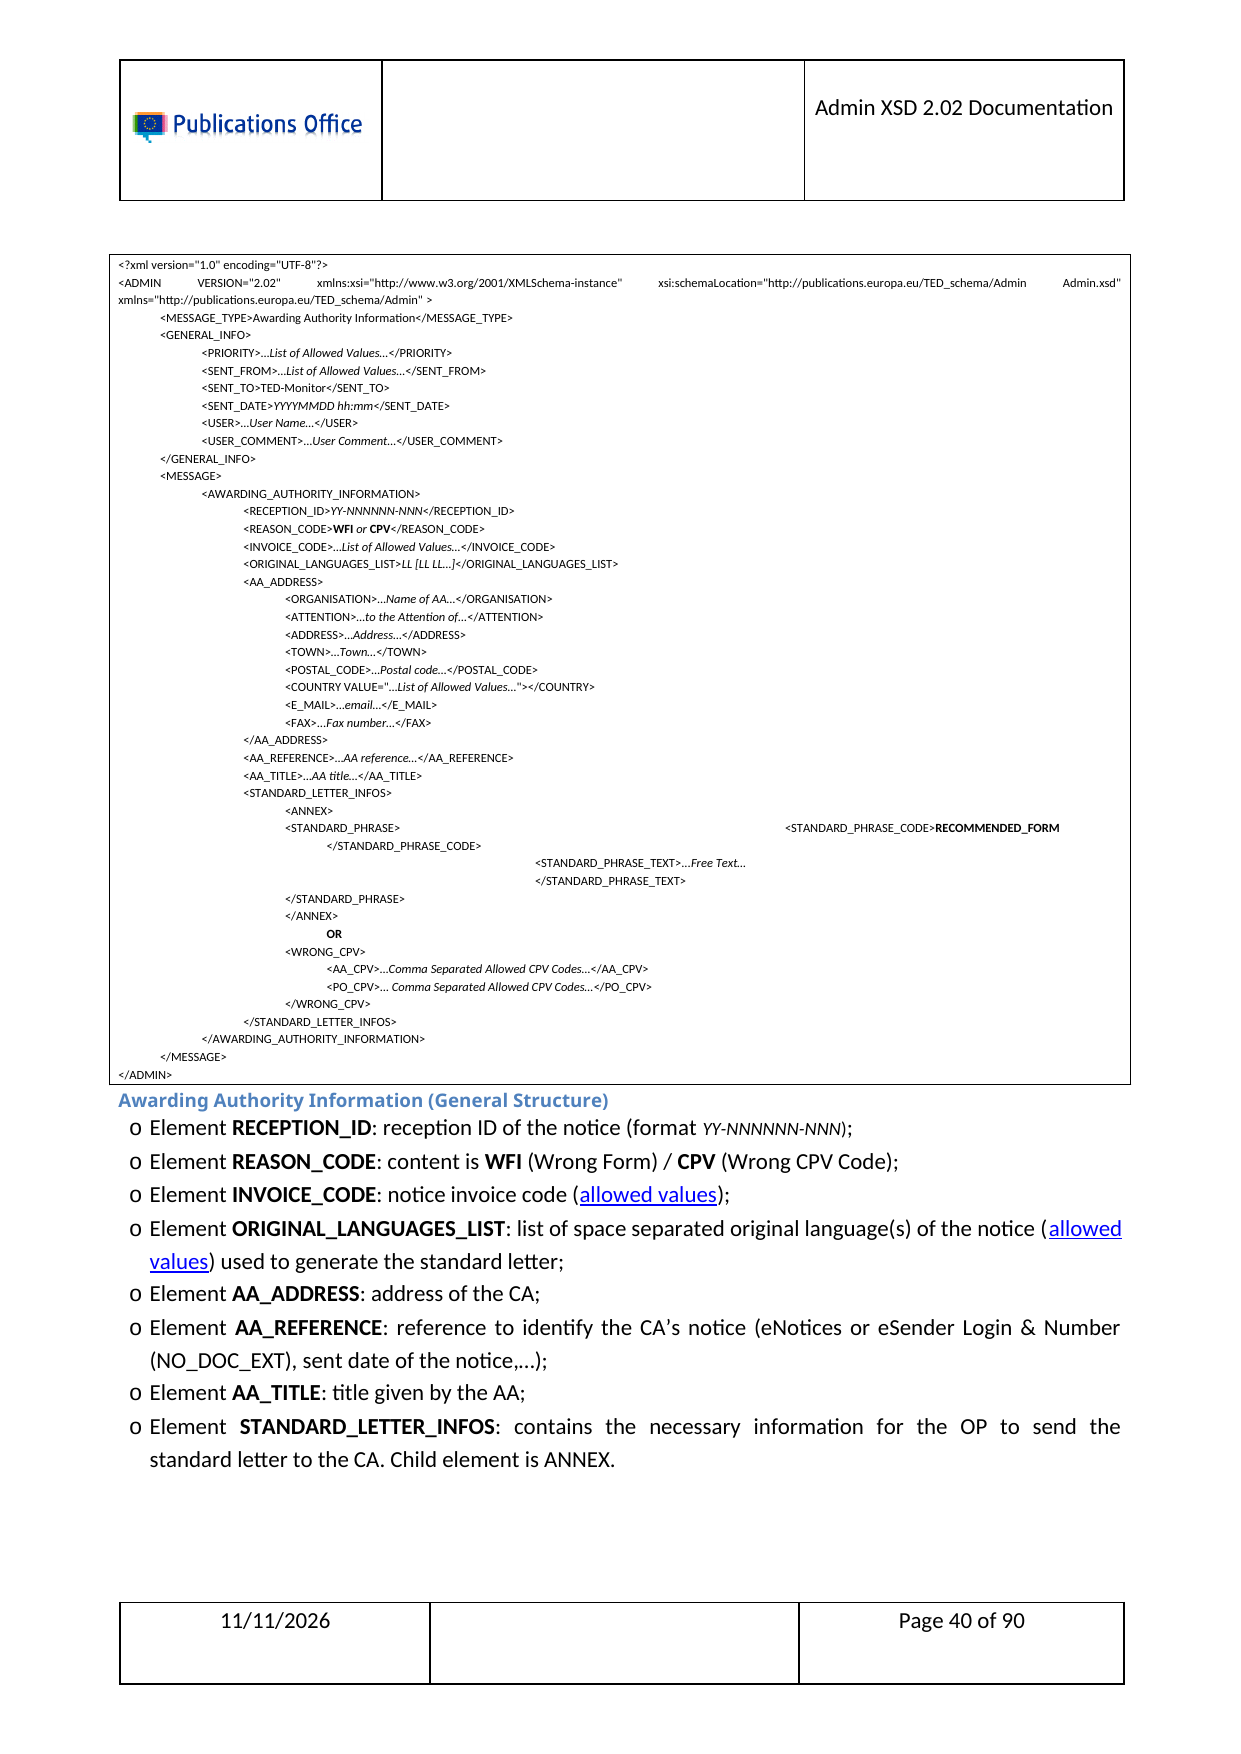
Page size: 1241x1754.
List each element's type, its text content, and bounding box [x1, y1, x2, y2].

list Element RECEPTION_ID: reception ID of the notice (format YY-NNNNNN-NNN); [128, 1113, 1122, 1142]
text </MESSAGE> [110, 1046, 1130, 1064]
list Element AA_TITLE: title given by the AA; [128, 1378, 1122, 1408]
text <SENT_TO>TED-Monitor</SENT_TO> [110, 377, 1130, 395]
text <ADMIN VERSION="2.02" xmlns:xsi="http://www.w3.org/2001/XMLSchema-instance" xsi:schemaLocation="http://publications.europa.eu/TED_schema/Admin Admin.xsd" xmlns="http://publications.europa.eu/TED_schema/Admin" > [110, 272, 1130, 307]
text <USER>…User Name…</USER> [110, 412, 1130, 430]
list Element STANDARD_LETTER_INFOS: contains the necessary information for the OP to send the standard letter to the CA. Child element is ANNEX. [128, 1412, 1122, 1473]
list Element AA_REFERENCE: reference to identify the CA’s notice (eNotices or eSender Login & Number (NO_DOC_EXT), sent date of the notice,…); [128, 1313, 1122, 1374]
text <RECEPTION_ID>YY-NNNNNN-NNN</RECEPTION_ID> [110, 501, 1130, 518]
text <AWARDING_AUTHORITY_INFORMATION> [110, 483, 1130, 501]
text <INVOICE_CODE>…List of Allowed Values…</INVOICE_CODE> [110, 536, 1130, 553]
text </STANDARD_PHRASE_TEXT> [110, 870, 1130, 888]
text <PO_CPV>… Comma Separated Allowed CPV Codes…</PO_CPV> [110, 976, 1130, 993]
text <SENT_DATE>YYYYMMDD hh:mm</SENT_DATE> [110, 395, 1130, 412]
text <PRIORITY>…List of Allowed Values…</PRIORITY> [110, 342, 1130, 360]
text <AA_ADDRESS> [110, 571, 1130, 588]
text <ORIGINAL_LANGUAGES_LIST>LL [LL LL…]</ORIGINAL_LANGUAGES_LIST> [110, 553, 1130, 571]
text </WRONG_CPV> [110, 993, 1130, 1011]
text <STANDARD_PHRASE_TEXT>...Free Text… [110, 853, 1130, 870]
text <STANDARD_LETTER_INFOS> [110, 782, 1130, 800]
text </GENERAL_INFO> [110, 448, 1130, 465]
text </ADMIN> [110, 1064, 1130, 1084]
text <AA_REFERENCE>…AA reference…</AA_REFERENCE> [110, 747, 1130, 764]
list Element INVOICE_CODE: notice invoice code (allowed values); [128, 1180, 1122, 1209]
text </STANDARD_LETTER_INFOS> [110, 1011, 1130, 1029]
text <SENT_FROM>…List of Allowed Values…</SENT_FROM> [110, 360, 1130, 377]
text <AA_TITLE>…AA title…</AA_TITLE> [110, 764, 1130, 782]
text </STANDARD_PHRASE_CODE> [110, 835, 1130, 853]
text <?xml version="1.0" encoding="UTF-8"?> [110, 255, 1130, 272]
text <GENERAL_INFO> [110, 324, 1130, 342]
text <ORGANISATION>…Name of AA…</ORGANISATION> [110, 588, 1130, 606]
text <REASON_CODE>WFI or CPV</REASON_CODE> [110, 518, 1130, 536]
text <STANDARD_PHRASE> <STANDARD_PHRASE_CODE>RECOMMENDED_FORM [110, 817, 1130, 835]
text <POSTAL_CODE>…Postal code…</POSTAL_CODE> [110, 659, 1130, 677]
text </AA_ADDRESS> [110, 729, 1130, 747]
text </STANDARD_PHRASE> [110, 888, 1130, 905]
text <MESSAGE> [110, 465, 1130, 483]
text <USER_COMMENT>…User Comment…</USER_COMMENT> [110, 430, 1130, 448]
text OR [110, 923, 1130, 941]
text <ANNEX> [110, 800, 1130, 817]
list Element REASON_CODE: content is WFI (Wrong Form) / CPV (Wrong CPV Code); [128, 1147, 1122, 1176]
text <AA_CPV>…Comma Separated Allowed CPV Codes…</AA_CPV> [110, 958, 1130, 976]
text <COUNTRY VALUE="…List of Allowed Values…"></COUNTRY> [110, 677, 1130, 694]
text <E_MAIL>…email…</E_MAIL> [110, 694, 1130, 712]
text <FAX>...Fax number…</FAX> [110, 712, 1130, 729]
picture [132, 112, 370, 143]
text <ATTENTION>…to the Attention of…</ATTENTION> [110, 606, 1130, 624]
text </ANNEX> [110, 905, 1130, 923]
text </AWARDING_AUTHORITY_INFORMATION> [110, 1029, 1130, 1046]
text <MESSAGE_TYPE>Awarding Authority Information</MESSAGE_TYPE> [110, 307, 1130, 324]
text <WRONG_CPV> [110, 941, 1130, 958]
text <ADDRESS>…Address…</ADDRESS> [110, 624, 1130, 641]
list Element AA_ADDRESS: address of the CA; [128, 1279, 1122, 1308]
text <TOWN>…Town…</TOWN> [110, 641, 1130, 659]
list Element ORIGINAL_LANGUAGES_LIST: list of space separated original language(s) of the notice (allowed values) used to generate the standard letter; [128, 1214, 1122, 1275]
text Awarding Authority Information (General Structure) [118, 1088, 1122, 1113]
